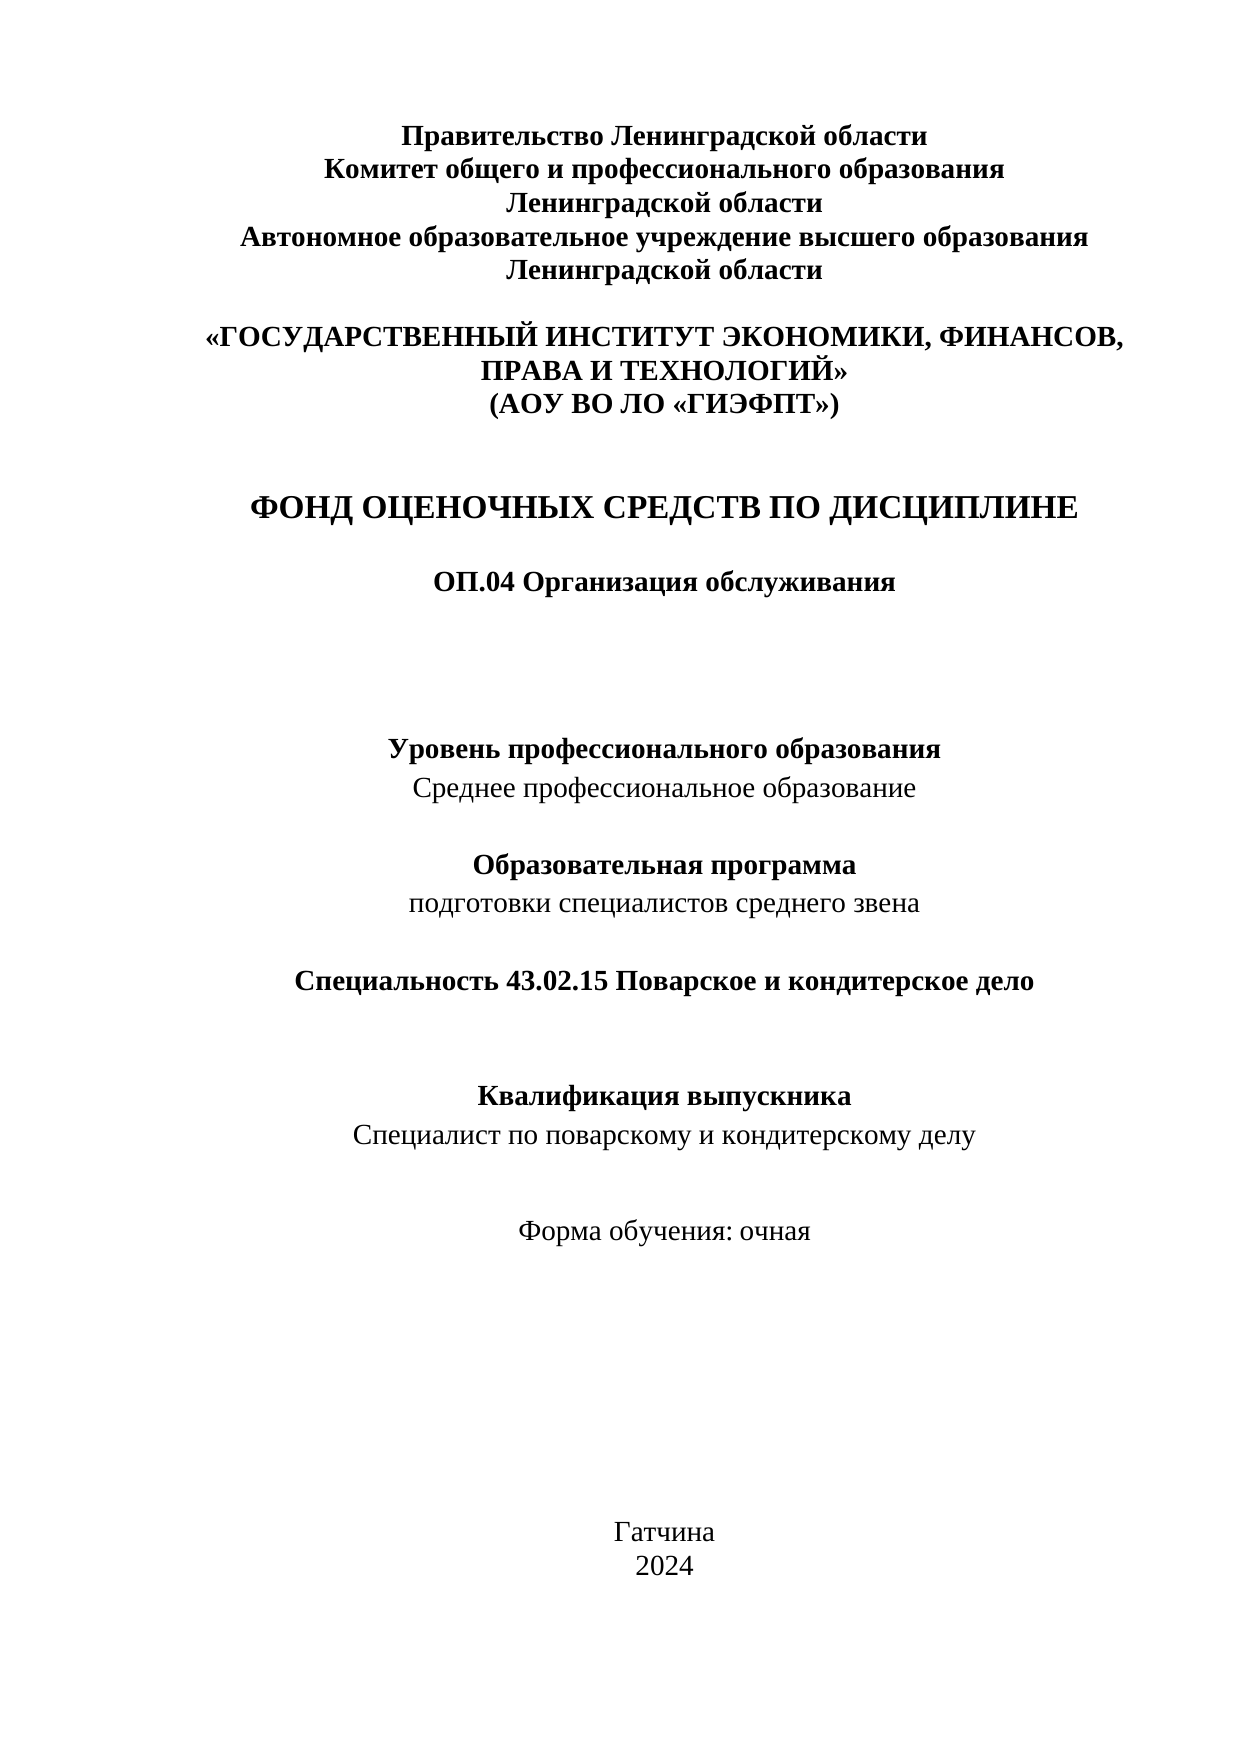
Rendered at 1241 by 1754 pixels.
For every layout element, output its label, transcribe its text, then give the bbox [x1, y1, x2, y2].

text Среднее профессиональное образование [177, 770, 1152, 803]
text подготовки специалистов среднего звена [177, 886, 1152, 919]
text ОП.04 Организация обслуживания [177, 564, 1152, 597]
text «ГОСУДАРСТВЕННЫЙ ИНСТИТУТ ЭКОНОМИКИ, ФИНАНСОВ, ПРАВА И ТЕХНОЛОГИЙ» [177, 319, 1152, 386]
text (АОУ ВО ЛО «ГИЭФПТ») [177, 386, 1152, 420]
text Образовательная программа [177, 847, 1152, 881]
text ФОНД ОЦЕНОЧНЫХ СРЕДСТВ ПО ДИСЦИПЛИНЕ [177, 487, 1152, 525]
text 2024 [177, 1548, 1152, 1582]
text Форма обучения: очная [177, 1213, 1152, 1246]
text Правительство Ленинградской области [177, 118, 1152, 152]
text Ленинградской области [177, 185, 1152, 219]
text Комитет общего и профессионального образования [177, 152, 1152, 185]
text Гатчина [177, 1514, 1152, 1548]
text Специальность 43.02.15 Поварское и кондитерское дело [177, 963, 1152, 996]
text Специалист по поварскому и кондитерскому делу [177, 1117, 1152, 1150]
text Уровень профессионального образования [177, 731, 1152, 765]
text Квалификация выпускника [177, 1078, 1152, 1112]
text Автономное образовательное учреждение высшего образования Ленинградской области [177, 219, 1152, 286]
